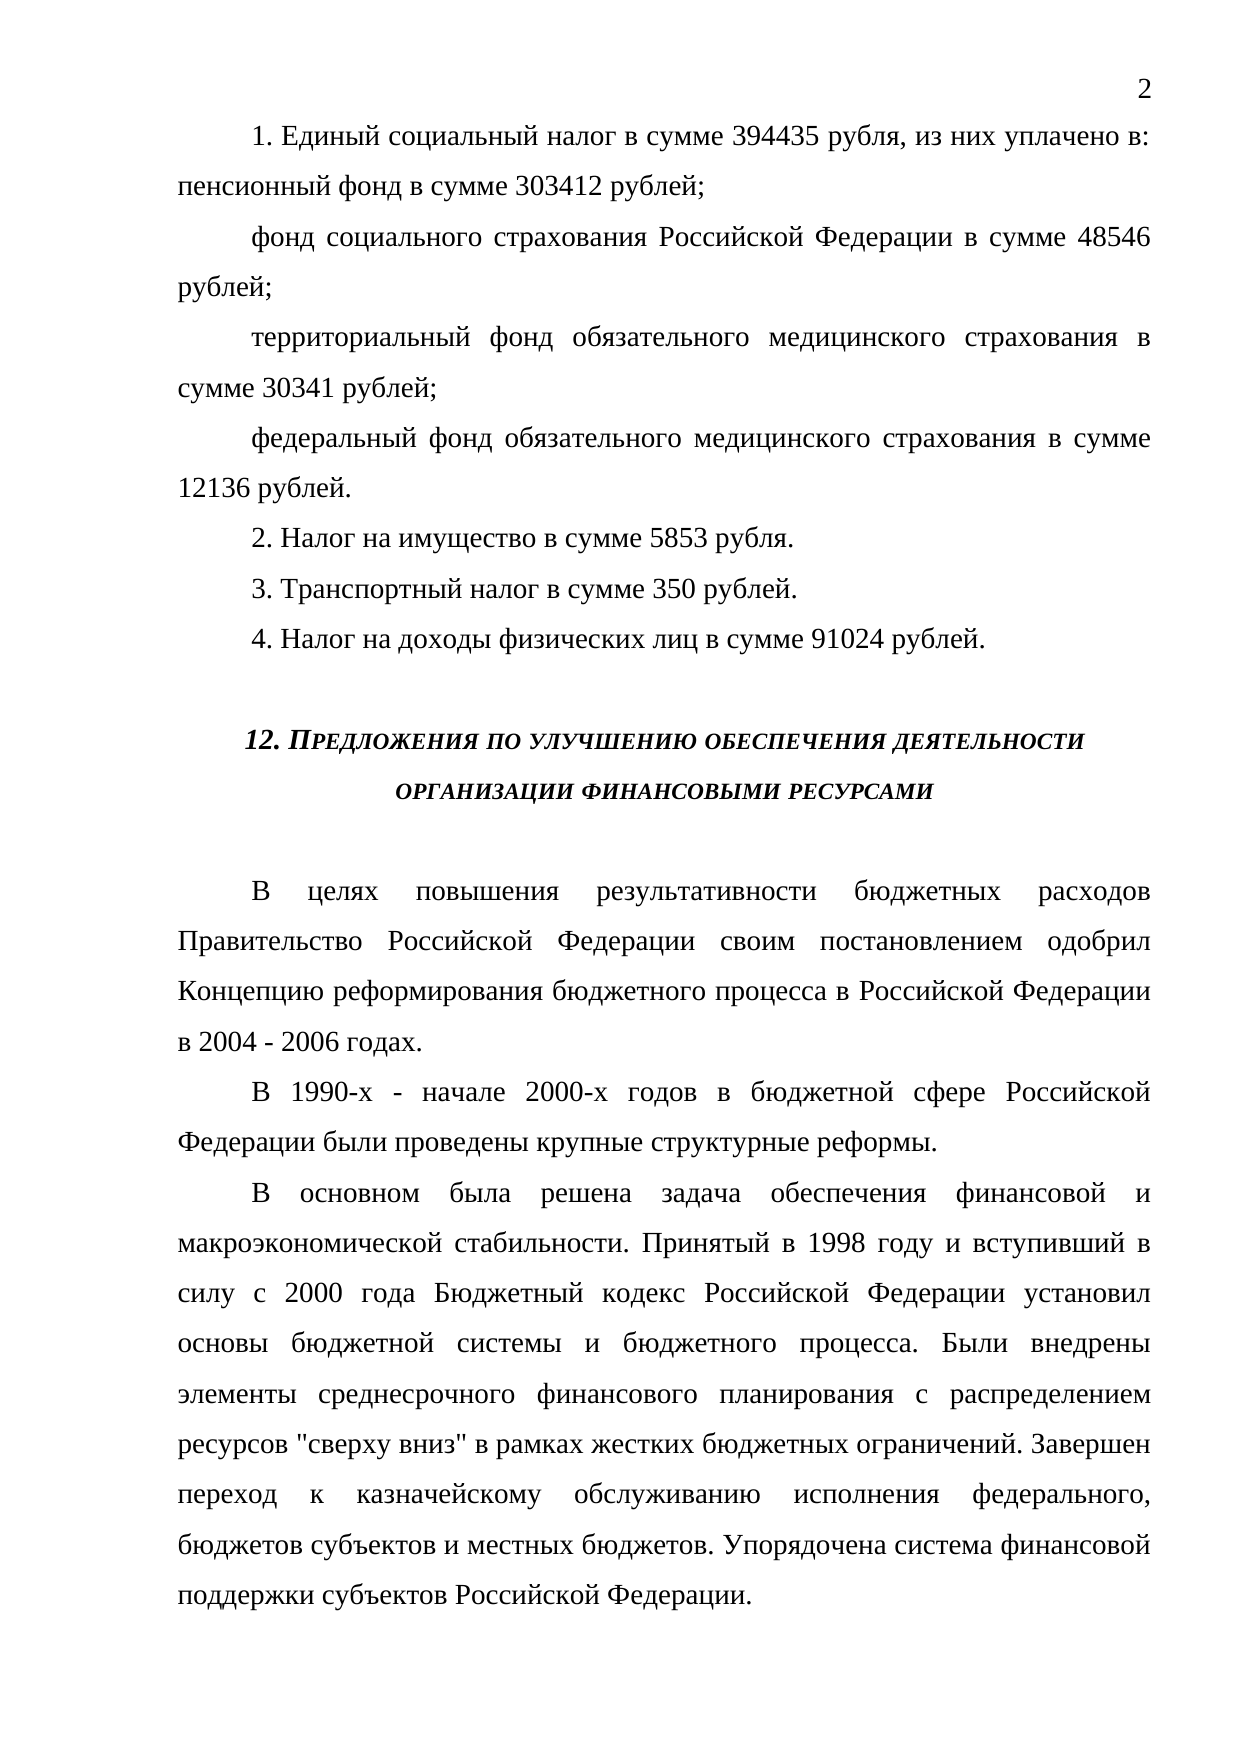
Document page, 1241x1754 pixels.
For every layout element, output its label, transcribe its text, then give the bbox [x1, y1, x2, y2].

text 1. Единый социальный налог в сумме 394435 рубля, из них уплачено в: пенсионный фонд в сумме 303412 рублей; [177, 118, 1152, 202]
text 2. Налог на имущество в сумме 5853 рубля. [177, 521, 1152, 554]
text фонд социального страхования Российской Федерации в сумме 48546 рублей; [177, 219, 1152, 303]
text 4. Налог на доходы физических лиц в сумме 91024 рублей. [177, 621, 1152, 655]
text В целях повышения результативности бюджетных расходов Правительство Российской Федерации своим постановлением одобрил Концепцию реформирования бюджетного процесса в Российской Федерации в 2004 - 2006 годах. [177, 873, 1152, 1057]
subtitle 12. Предложения по улучшению обеспечения деятельности организации финансовыми ресурсами [177, 722, 1152, 806]
text федеральный фонд обязательного медицинского страхования в сумме 12136 рублей. [177, 420, 1152, 504]
text территориальный фонд обязательного медицинского страхования в сумме 30341 рублей; [177, 319, 1152, 403]
text 3. Транспортный налог в сумме 350 рублей. [177, 571, 1152, 604]
text В 1990-х - начале 2000-х годов в бюджетной сфере Российской Федерации были проведены крупные структурные реформы. [177, 1074, 1152, 1158]
text В основном была решена задача обеспечения финансовой и макроэкономической стабильности. Принятый в 1998 году и вступивший в силу с 2000 года Бюджетный кодекс Российской Федерации установил основы бюджетной системы и бюджетного процесса. Были внедрены элементы среднесрочного финансового планирования с распределением ресурсов "сверху вниз" в рамках жестких бюджетных ограничений. Завершен переход к казначейскому обслуживанию исполнения федерального, бюджетов субъектов и местных бюджетов. Упорядочена система финансовой поддержки субъектов Российской Федерации. [177, 1175, 1152, 1611]
